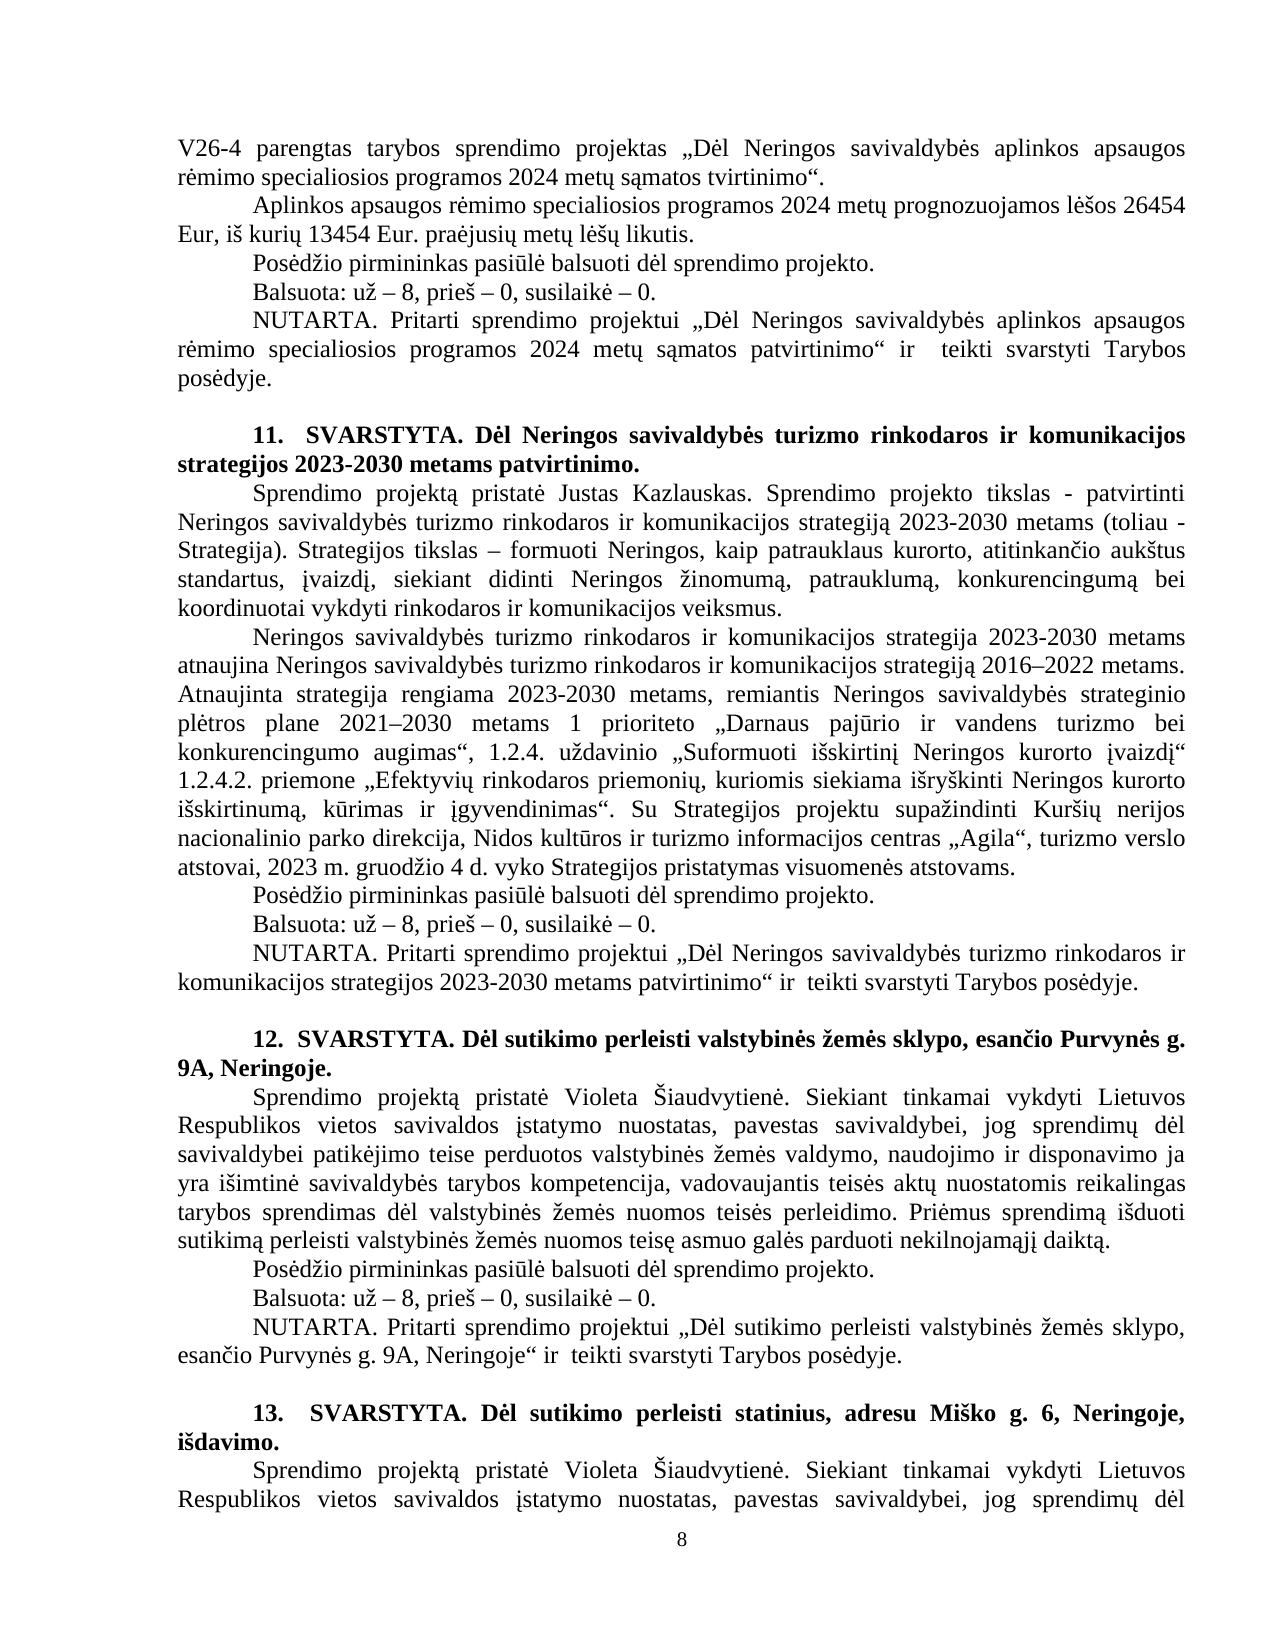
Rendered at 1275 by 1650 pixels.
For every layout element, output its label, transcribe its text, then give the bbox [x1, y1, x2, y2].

text Posėdžio pirmininkas pasiūlė balsuoti dėl sprendimo projekto. [177, 1254, 1186, 1283]
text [177, 1455, 1186, 1513]
text 11. SVARSTYTA. Dėl Neringos savivaldybės turizmo rinkodaros ir komunikacijos strategijos 2023-2030 metams patvirtinimo. [177, 420, 1186, 478]
text Sprendimo projektą pristatė Justas Kazlauskas. Sprendimo projekto tikslas - patvirtinti Neringos savivaldybės turizmo rinkodaros ir komunikacijos strategiją 2023-2030 metams (toliau - Strategija). Strategijos tikslas – formuoti Neringos, kaip patrauklaus kurorto, atitinkančio aukštus standartus, įvaizdį, siekiant didinti Neringos žinomumą, patrauklumą, konkurencingumą bei koordinuotai vykdyti rinkodaros ir komunikacijos veiksmus. [177, 478, 1186, 622]
text NUTARTA. Pritarti sprendimo projektui „Dėl Neringos savivaldybės aplinkos apsaugos rėmimo specialiosios programos 2024 metų sąmatos patvirtinimo“ ir teikti svarstyti Tarybos posėdyje. [177, 305, 1186, 392]
text Aplinkos apsaugos rėmimo specialiosios programos 2024 metų prognozuojamos lėšos 26454 Eur, iš kurių 13454 Eur. praėjusių metų lėšų likutis. [177, 190, 1186, 248]
text Posėdžio pirmininkas pasiūlė balsuoti dėl sprendimo projekto. [177, 248, 1186, 277]
text 13. SVARSTYTA. Dėl sutikimo perleisti statinius, adresu Miško g. 6, Neringoje, išdavimo. [177, 1398, 1186, 1455]
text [177, 133, 1186, 190]
text Balsuota: už – 8, prieš – 0, susilaikė – 0. [177, 909, 1186, 938]
text Neringos savivaldybės turizmo rinkodaros ir komunikacijos strategija 2023-2030 metams atnaujina Neringos savivaldybės turizmo rinkodaros ir komunikacijos strategiją 2016–2022 metams. Atnaujinta strategija rengiama 2023-2030 metams, remiantis Neringos savivaldybės strateginio plėtros plane 2021–2030 metams 1 prioriteto „Darnaus pajūrio ir vandens turizmo bei konkurencingumo augimas“, 1.2.4. uždavinio „Suformuoti išskirtinį Neringos kurorto įvaizdį“ 1.2.4.2. priemone „Efektyvių rinkodaros priemonių, kuriomis siekiama išryškinti Neringos kurorto išskirtinumą, kūrimas ir įgyvendinimas“. Su Strategijos projektu supažindinti Kuršių nerijos nacionalinio parko direkcija, Nidos kultūros ir turizmo informacijos centras „Agila“, turizmo verslo atstovai, 2023 m. gruodžio 4 d. vyko Strategijos pristatymas visuomenės atstovams. [177, 622, 1186, 880]
text Posėdžio pirmininkas pasiūlė balsuoti dėl sprendimo projekto. [177, 880, 1186, 909]
text 12. SVARSTYTA. Dėl sutikimo perleisti valstybinės žemės sklypo, esančio Purvynės g. 9A, Neringoje. [177, 1024, 1186, 1082]
text Balsuota: už – 8, prieš – 0, susilaikė – 0. [177, 1283, 1186, 1312]
text Balsuota: už – 8, prieš – 0, susilaikė – 0. [177, 277, 1186, 305]
text Sprendimo projektą pristatė Violeta Šiaudvytienė. Siekiant tinkamai vykdyti Lietuvos Respublikos vietos savivaldos įstatymo nuostatas, pavestas savivaldybei, jog sprendimų dėl savivaldybei patikėjimo teise perduotos valstybinės žemės valdymo, naudojimo ir disponavimo ja yra išimtinė savivaldybės tarybos kompetencija, vadovaujantis teisės aktų nuostatomis reikalingas tarybos sprendimas dėl valstybinės žemės nuomos teisės perleidimo. Priėmus sprendimą išduoti sutikimą perleisti valstybinės žemės nuomos teisę asmuo galės parduoti nekilnojamąjį daiktą. [177, 1082, 1186, 1254]
text NUTARTA. Pritarti sprendimo projektui „Dėl Neringos savivaldybės turizmo rinkodaros ir komunikacijos strategijos 2023-2030 metams patvirtinimo“ ir teikti svarstyti Tarybos posėdyje. [177, 938, 1186, 995]
text NUTARTA. Pritarti sprendimo projektui „Dėl sutikimo perleisti valstybinės žemės sklypo, esančio Purvynės g. 9A, Neringoje“ ir teikti svarstyti Tarybos posėdyje. [177, 1312, 1186, 1369]
